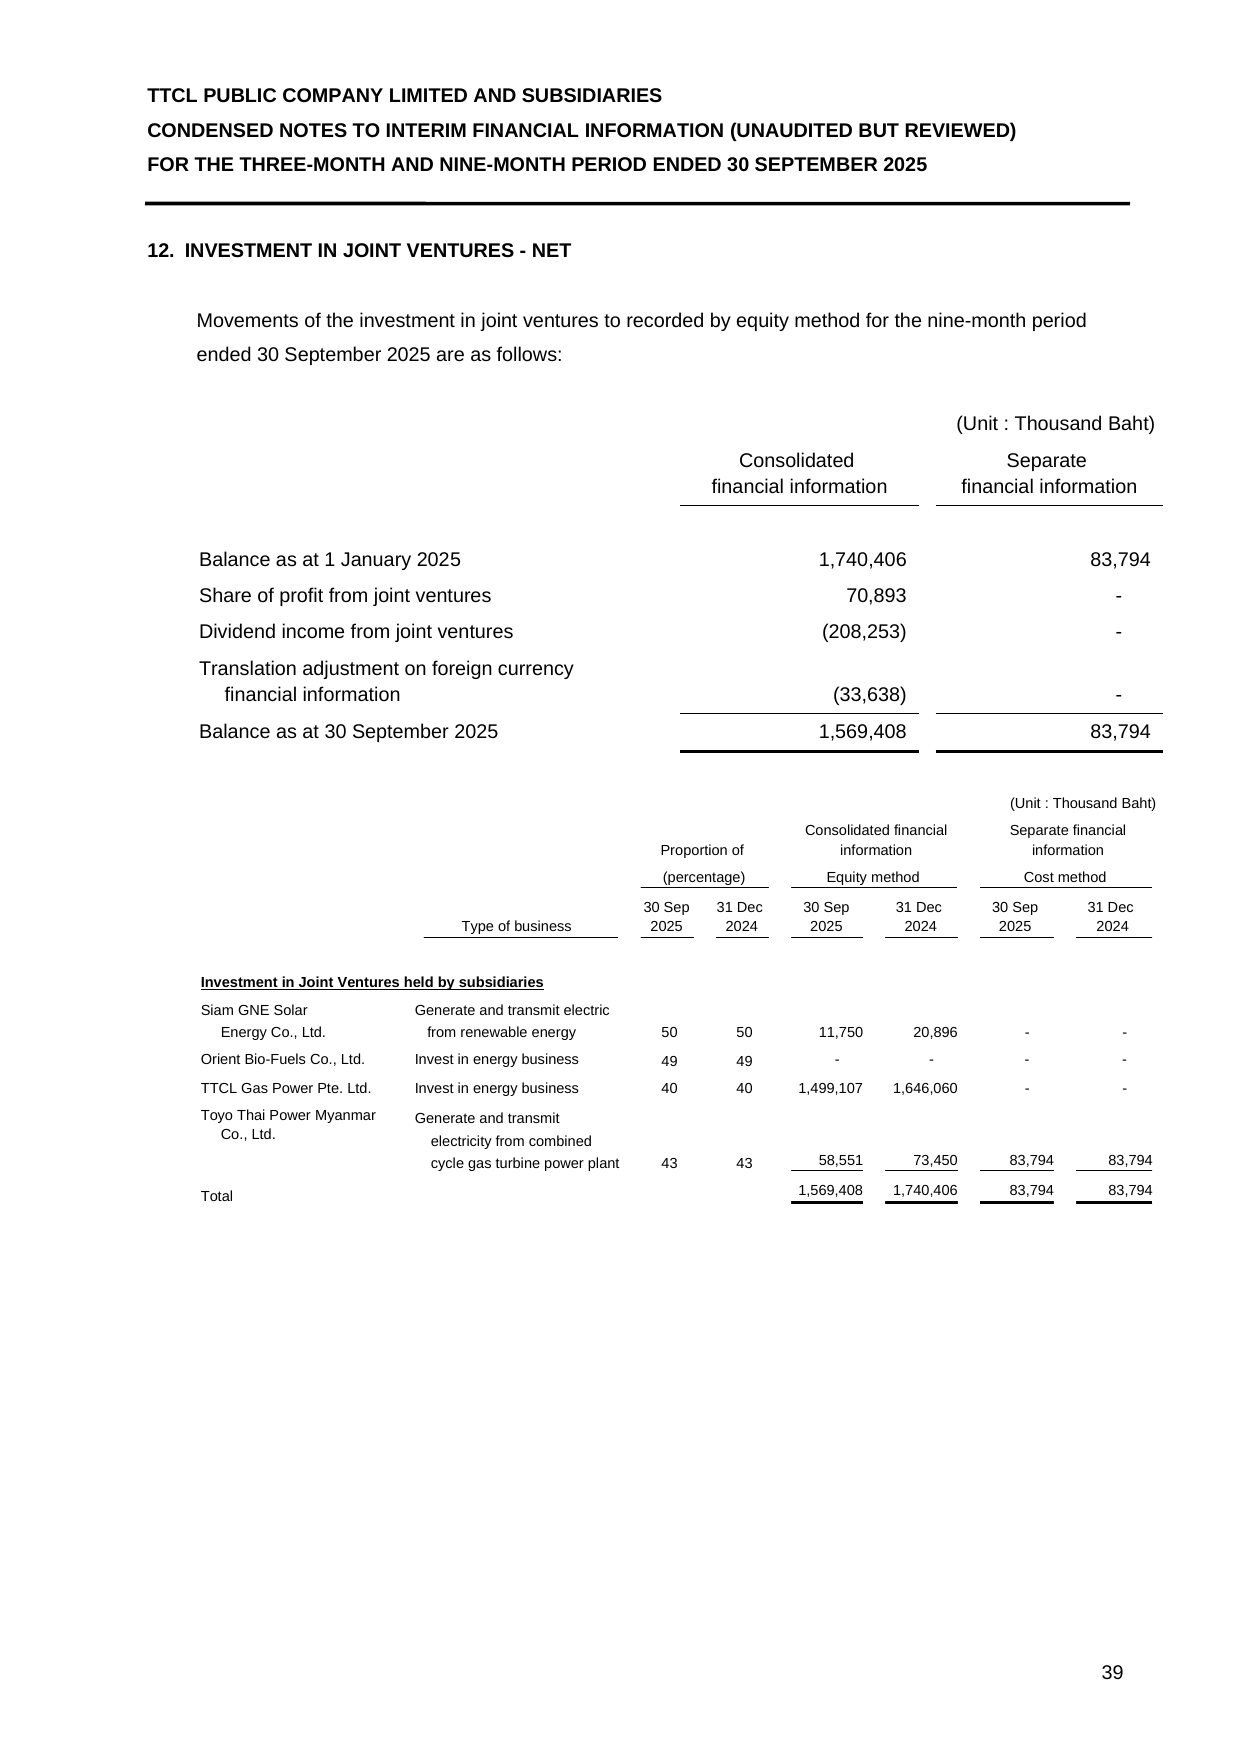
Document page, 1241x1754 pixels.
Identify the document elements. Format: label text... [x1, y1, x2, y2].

list Movements of the investment in joint ventures to recorded by equity method for the nine-month period ended 30 September 2025 are as follows: [196, 309, 1123, 366]
list INVESTMENT IN JOINT VENTURES - NET [147, 239, 1123, 262]
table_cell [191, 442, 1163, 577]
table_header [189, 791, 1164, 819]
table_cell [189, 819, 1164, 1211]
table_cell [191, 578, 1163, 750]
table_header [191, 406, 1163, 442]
